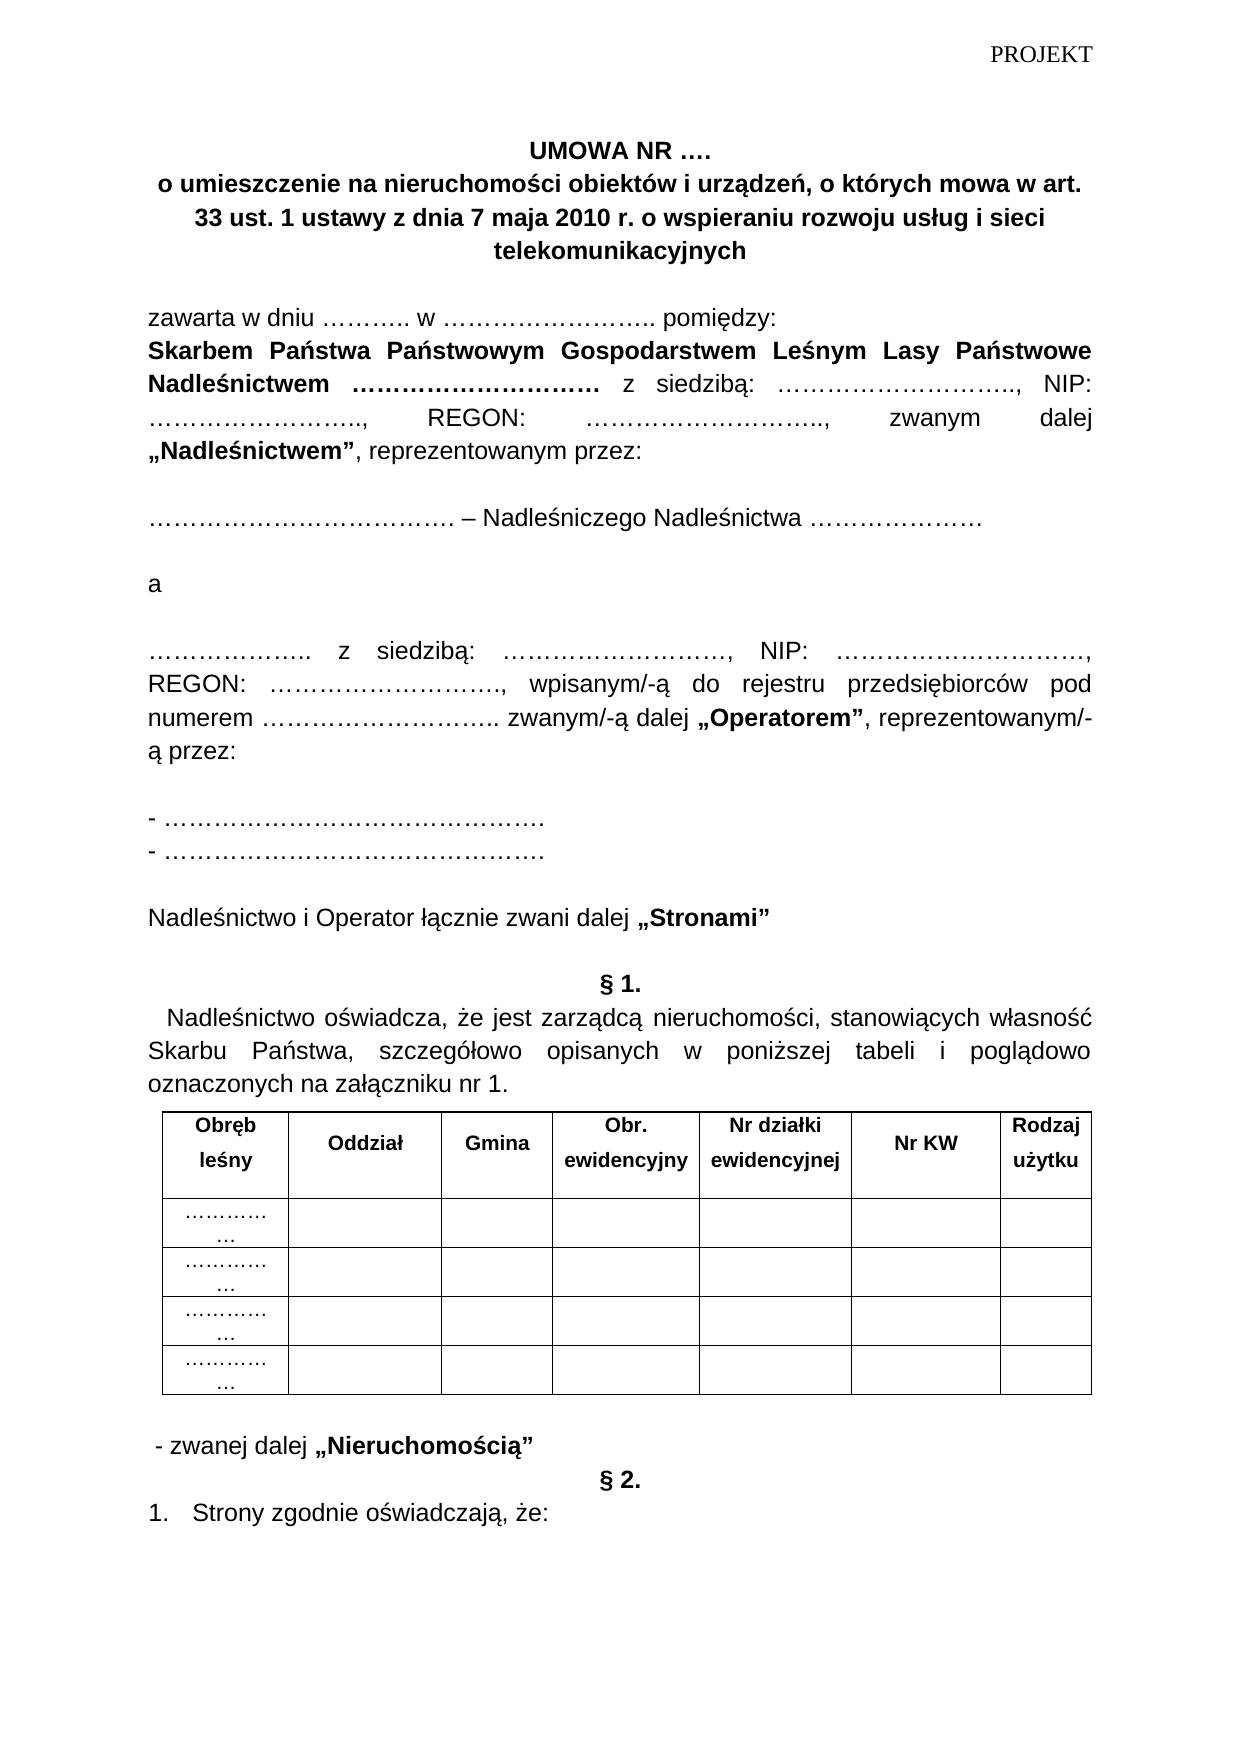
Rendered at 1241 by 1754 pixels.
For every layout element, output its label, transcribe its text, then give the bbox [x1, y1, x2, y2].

table_header Obręb leśny [163, 1113, 288, 1198]
table_cell [700, 1297, 851, 1345]
text zawarta w dniu ……….. w …………………….. pomiędzy: [148, 299, 1093, 333]
table_cell [1001, 1199, 1091, 1247]
table_cell [700, 1248, 851, 1296]
table_cell [852, 1248, 1000, 1296]
text § 1. [148, 966, 1093, 999]
text ……………….. z siedzibą: ………………………, NIP: …………………………, REGON: ………………………., wpisanym/-ą do rejestru przedsiębiorców pod numerem ……………………….. zwanym/-ą dalej „Operatorem”, reprezentowanym/-ą przez: [148, 633, 1093, 766]
table_cell [553, 1346, 699, 1394]
table_header Obr. ewidencyjny [553, 1113, 699, 1198]
text § 2. [148, 1461, 1093, 1495]
table_cell [700, 1199, 851, 1247]
table_cell [1001, 1297, 1091, 1345]
table_cell …………… [163, 1199, 288, 1247]
table_cell [852, 1346, 1000, 1394]
table_cell [1001, 1248, 1091, 1296]
text Nadleśnictwo i Operator łącznie zwani dalej „Stronami” [148, 899, 1093, 933]
text Nadleśnictwo oświadcza, że jest zarządcą nieruchomości, stanowiących własność Skarbu Państwa, szczegółowo opisanych w poniższej tabeli i poglądowo oznaczonych na załączniku nr 1. [111, 999, 1093, 1099]
table_cell [852, 1297, 1000, 1345]
list Strony zgodnie oświadczają, że: [148, 1495, 1093, 1528]
text a [148, 566, 708, 599]
table_cell …………… [163, 1248, 288, 1296]
table_cell [289, 1248, 441, 1296]
table_cell [442, 1199, 552, 1247]
table_header Rodzaj użytku [1001, 1113, 1091, 1198]
subtitle o umieszczenie na nieruchomości obiektów i urządzeń, o których mowa w art. 33 ust. 1 ustawy z dnia 7 maja 2010 r. o wspieraniu rozwoju usług i sieci telekomunikacyjnych [148, 166, 1093, 266]
text - zwanej dalej „Nieruchomością” [148, 1428, 1093, 1461]
table_cell [442, 1248, 552, 1296]
text ………………………………. – Nadleśniczego Nadleśnictwa ………………… [148, 499, 1093, 533]
table_cell [289, 1297, 441, 1345]
table_cell [852, 1199, 1000, 1247]
table_cell [553, 1248, 699, 1296]
table_cell [700, 1346, 851, 1394]
table_cell [442, 1346, 552, 1394]
table_cell …………… [163, 1297, 288, 1345]
table_header Nr KW [852, 1113, 1000, 1198]
table_cell [1001, 1346, 1091, 1394]
subtitle UMOWA NR …. [148, 133, 1093, 166]
text Skarbem Państwa Państwowym Gospodarstwem Leśnym Lasy Państwowe Nadleśnictwem ………………………… z siedzibą: ……………………….., NIP: …………………….., REGON: ……………………….., zwanym dalej „Nadleśnictwem”, reprezentowanym przez: [148, 333, 1093, 466]
table_header Nr działki ewidencyjnej [700, 1113, 851, 1198]
table_cell [289, 1199, 441, 1247]
table_header Oddział [289, 1113, 441, 1198]
text - ………………………………………. [148, 799, 1093, 833]
table_cell …………… [163, 1346, 288, 1394]
table_cell [289, 1346, 441, 1394]
table_header Gmina [442, 1113, 552, 1198]
table_cell [553, 1199, 699, 1247]
table_cell [442, 1297, 552, 1345]
table_cell [553, 1297, 699, 1345]
text - ………………………………………. [148, 833, 1093, 866]
